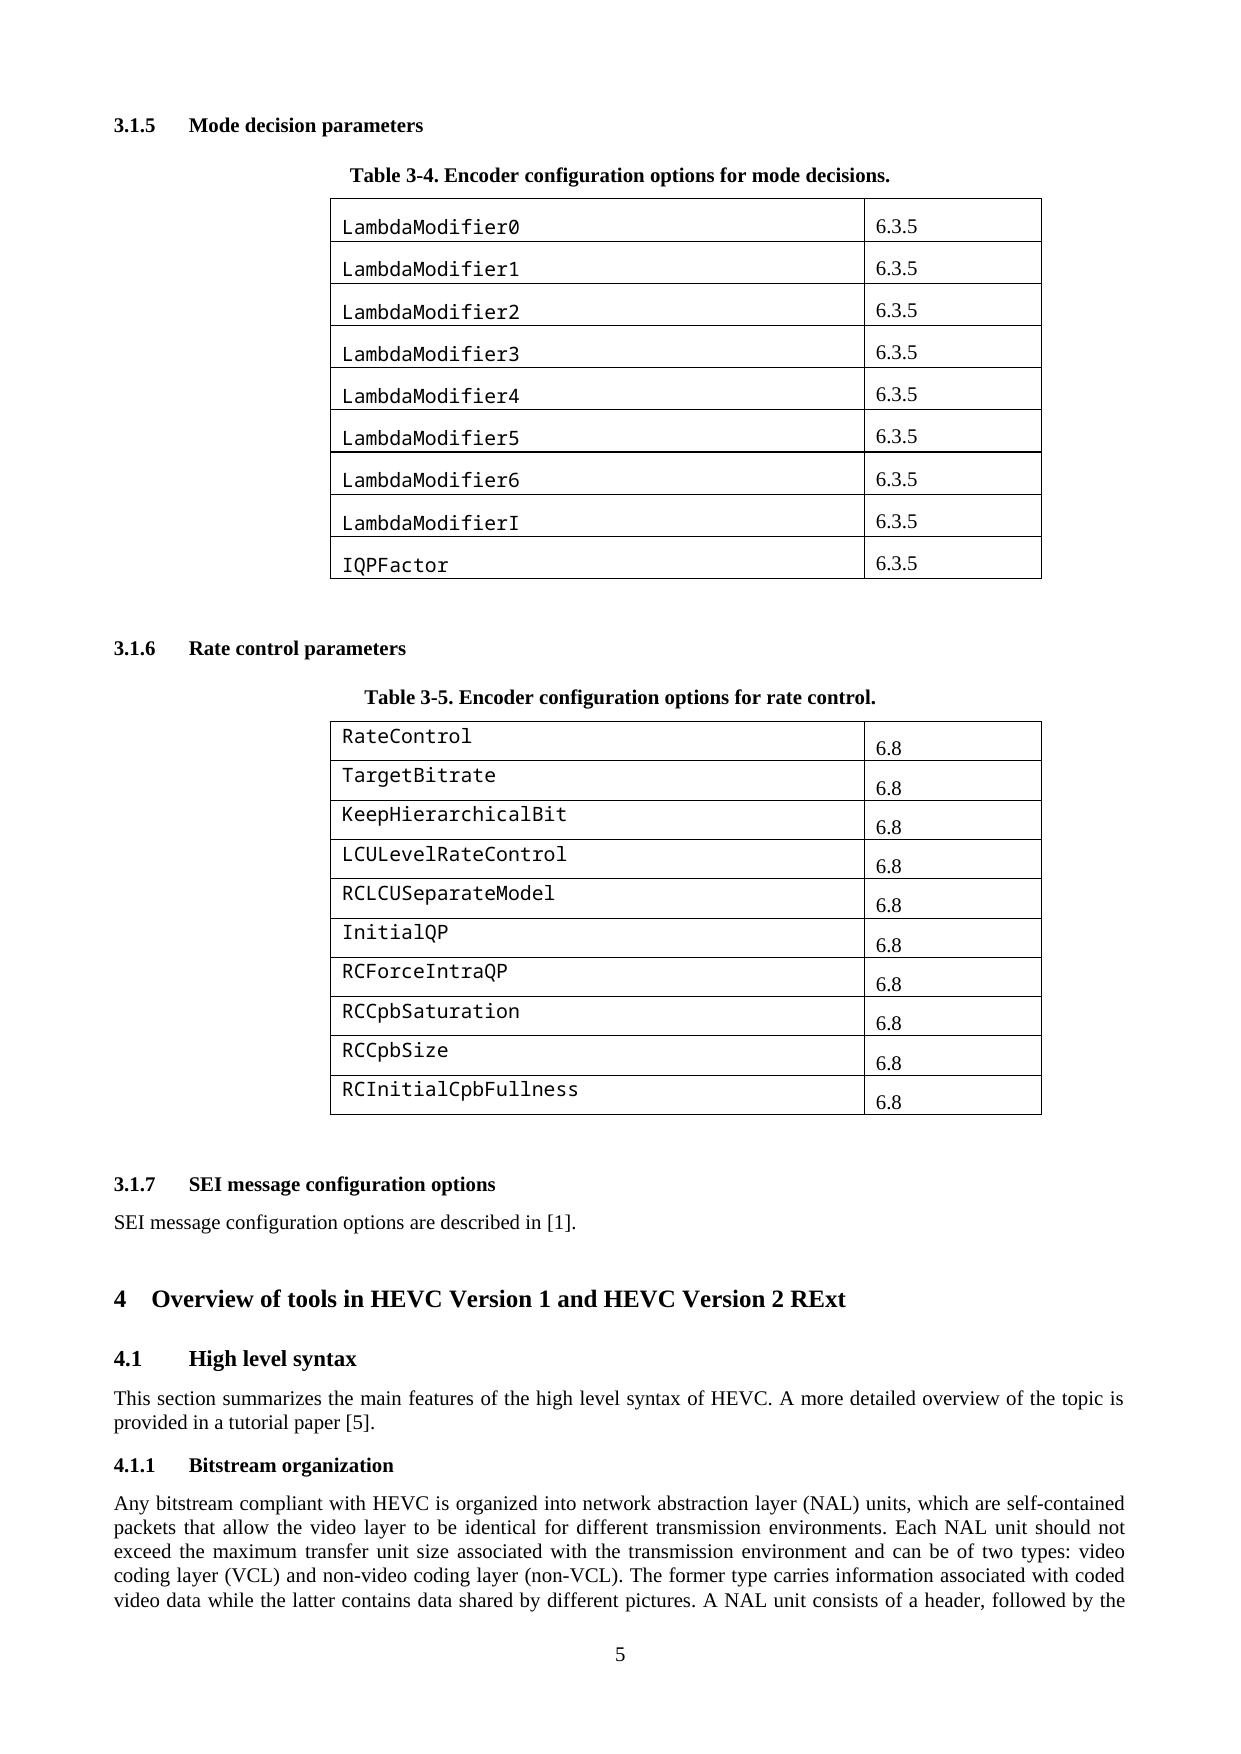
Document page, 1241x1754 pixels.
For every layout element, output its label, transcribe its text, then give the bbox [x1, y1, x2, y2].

table_cell KeepHierarchicalBit [331, 801, 864, 839]
table_cell RCForceIntraQP [331, 958, 864, 996]
table_cell LambdaModifier3 [331, 326, 864, 367]
table_cell 6.8 [865, 801, 1041, 839]
table_cell RCCpbSaturation [331, 997, 864, 1035]
table_cell RCLCUSeparateModel [331, 879, 864, 917]
table_cell InitialQP [331, 919, 864, 957]
table_header RateControl [331, 722, 864, 760]
subtitle Mode decision parameters [113, 113, 1127, 137]
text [113, 1491, 1127, 1612]
subtitle High level syntax [113, 1346, 1127, 1372]
table_cell LambdaModifier2 [331, 284, 864, 325]
table_cell IQPFactor [331, 537, 864, 578]
text SEI message configuration options are described in [1]. [113, 1210, 1127, 1234]
table_cell 6.3.5 [865, 284, 1041, 325]
table_cell 6.8 [865, 1036, 1041, 1074]
table_cell 6.8 [865, 997, 1041, 1035]
table_cell LCULevelRateControl [331, 840, 864, 878]
table_header 6.3.5 [865, 199, 1041, 241]
table_cell LambdaModifier5 [331, 410, 864, 451]
subtitle SEI message configuration options [113, 1172, 1127, 1196]
table_cell 6.8 [865, 958, 1041, 996]
text This section summarizes the main features of the high level syntax of HEVC. A more detailed overview of the topic is provided in a tutorial paper [5]. [113, 1386, 1127, 1434]
subtitle Overview of tools in HEVC Version 1 and HEVC Version 2 RExt [113, 1284, 1127, 1313]
table_cell RCCpbSize [331, 1036, 864, 1074]
subtitle Bitstream organization [113, 1453, 1127, 1477]
table_cell LambdaModifier6 [331, 453, 864, 494]
table_cell 6.8 [865, 761, 1041, 799]
table_cell RCInitialCpbFullness [331, 1076, 864, 1114]
subtitle Rate control parameters [113, 636, 1127, 660]
text Table 3-4. Encoder configuration options for mode decisions. [113, 162, 1127, 187]
table_cell 6.8 [865, 879, 1041, 917]
table_cell LambdaModifierI [331, 495, 864, 536]
table_cell LambdaModifier4 [331, 368, 864, 409]
table_cell 6.3.5 [865, 410, 1041, 451]
table_cell 6.3.5 [865, 326, 1041, 367]
table_cell 6.8 [865, 919, 1041, 957]
table_cell 6.3.5 [865, 368, 1041, 409]
text Table 3-5. Encoder configuration options for rate control. [113, 685, 1127, 709]
table_cell TargetBitrate [331, 761, 864, 799]
table_cell 6.3.5 [865, 242, 1041, 283]
table_cell LambdaModifier1 [331, 242, 864, 283]
table_cell 6.8 [865, 840, 1041, 878]
table_header LambdaModifier0 [331, 199, 864, 241]
table_header 6.8 [865, 722, 1041, 760]
table_cell 6.3.5 [865, 453, 1041, 494]
table_cell 6.3.5 [865, 495, 1041, 536]
table_cell 6.8 [865, 1076, 1041, 1114]
table_cell 6.3.5 [865, 537, 1041, 578]
